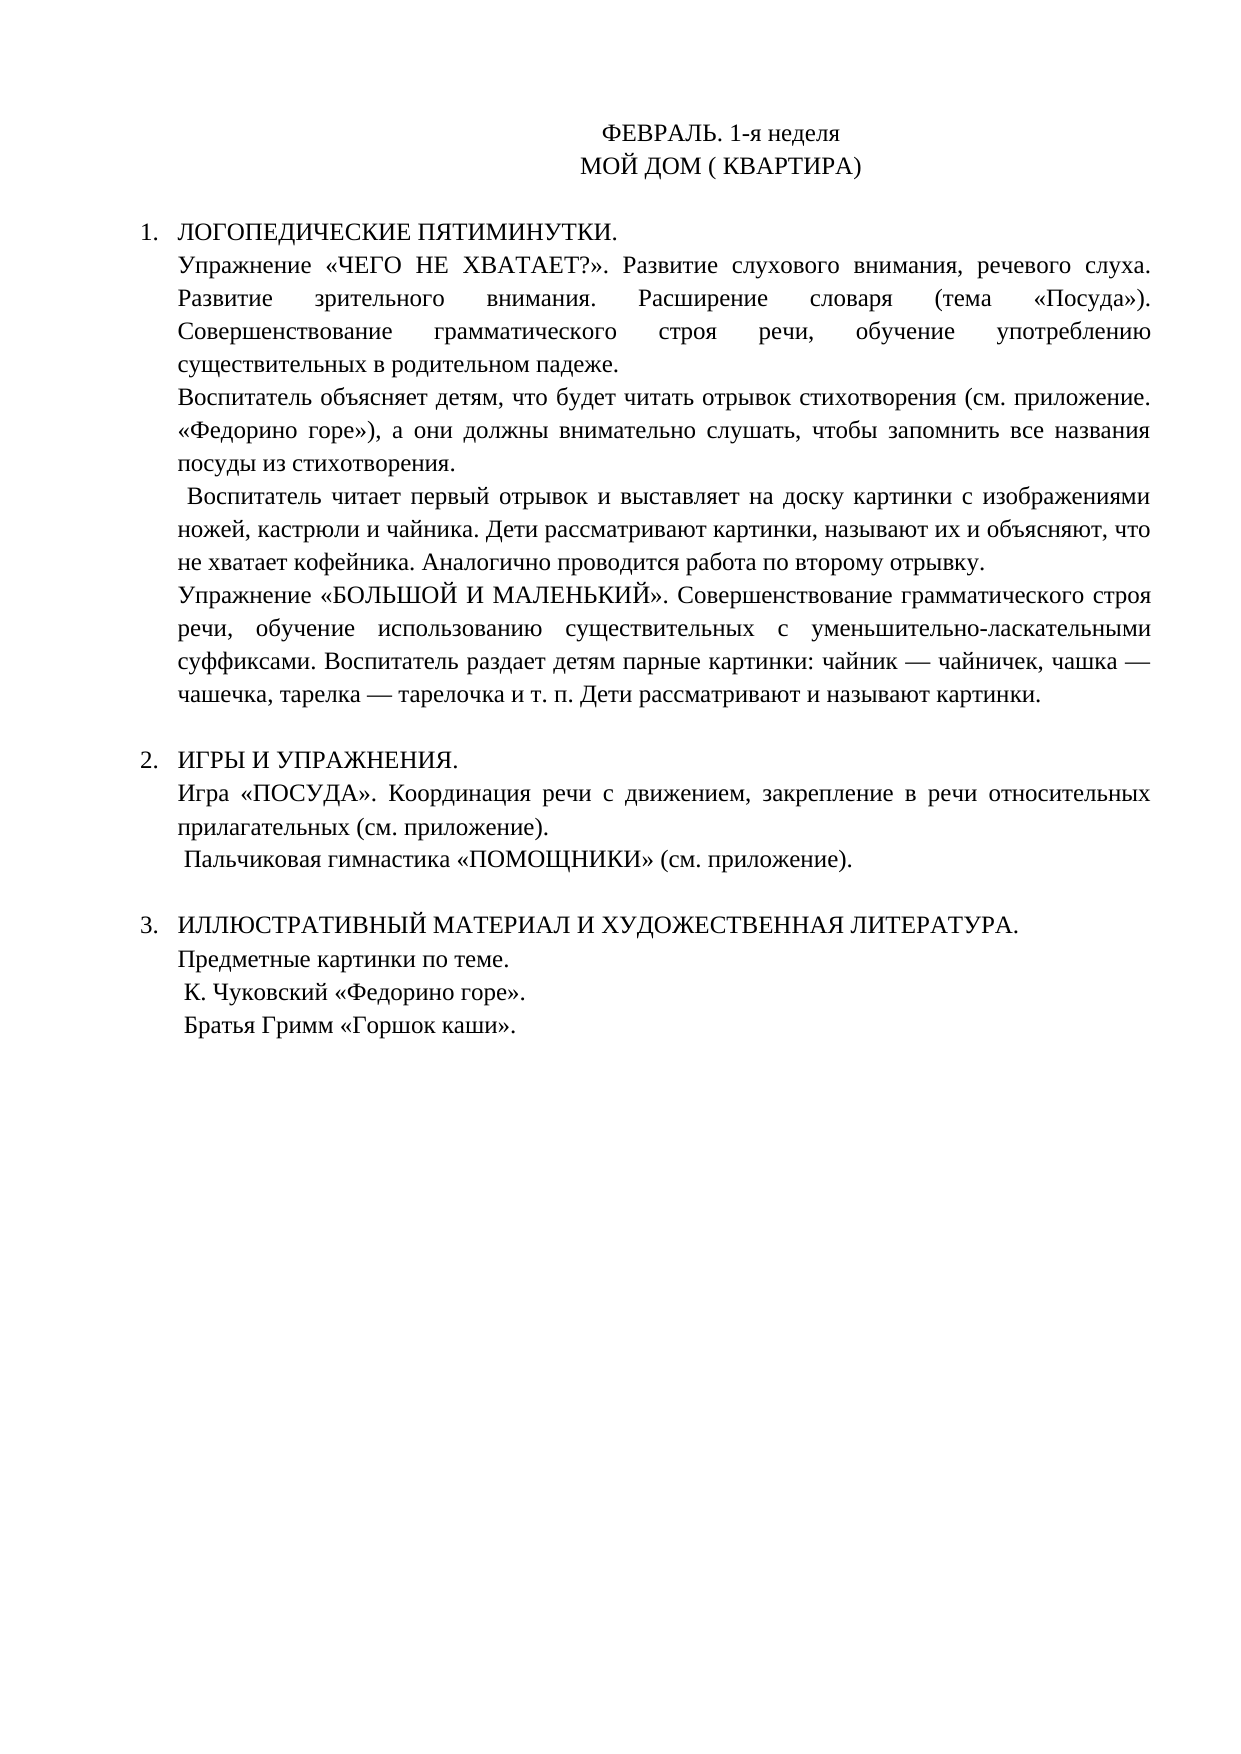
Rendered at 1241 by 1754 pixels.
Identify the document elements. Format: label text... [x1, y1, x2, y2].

list ИЛЛЮСТРАТИВНЫЙ МАТЕРИАЛ И ХУДОЖЕСТВЕННАЯ ЛИТЕРАТУРА. [140, 911, 1152, 939]
list Воспитатель объясняет детям, что будет читать отрывок стихотворения (см. приложение. «Федорино горе»), а они должны внимательно слушать, чтобы запомнить все названия посуды из стихотворения. [177, 382, 1152, 477]
list Воспитатель читает первый отрывок и выставляет на доску картинки с изображениями ножей, кастрюли и чайника. Дети рассматривают картинки, называют их и объясняют, что не хватает кофейника. Аналогично проводится работа по второму отрывку. [177, 481, 1152, 576]
list К. Чуковский «Федорино горе». [177, 977, 1152, 1005]
list Братья Гримм «Горшок каши». [177, 1010, 1152, 1038]
list Игра «ПОСУДА». Координация речи с движением, закрепление в речи относительных прилагательных (см. приложение). [177, 778, 1152, 840]
list ИГРЫ И УПРАЖНЕНИЯ. [140, 746, 1152, 774]
list Пальчиковая гимнастика «ПОМОЩНИКИ» (см. приложение). [177, 844, 1152, 873]
list Предметные картинки по теме. [177, 944, 1152, 972]
list МОЙ ДОМ ( КВАРТИРА) [290, 151, 1152, 180]
list ФЕВРАЛЬ. 1-я неделя [290, 118, 1152, 147]
list ЛОГОПЕДИЧЕСКИЕ ПЯТИМИНУТКИ. [140, 217, 1152, 246]
list Упражнение «ЧЕГО НЕ ХВАТАЕТ?». Развитие слухового внимания, речевого слуха. Развитие зрительного внимания. Расширение словаря (тема «Посуда»). Совершенствование грамматического строя речи, обучение употреблению существительных в родительном падеже. [177, 250, 1152, 378]
list Упражнение «БОЛЬШОЙ И МАЛЕНЬКИЙ». Совершенствование грамматического строя речи, обучение использованию существительных с уменьшительно-ласкательными суффиксами. Воспитатель раздает детям парные картинки: чайник — чайничек, чашка — чашечка, тарелка — тарелочка и т. п. Дети рассматривают и называют картинки. [177, 580, 1152, 708]
